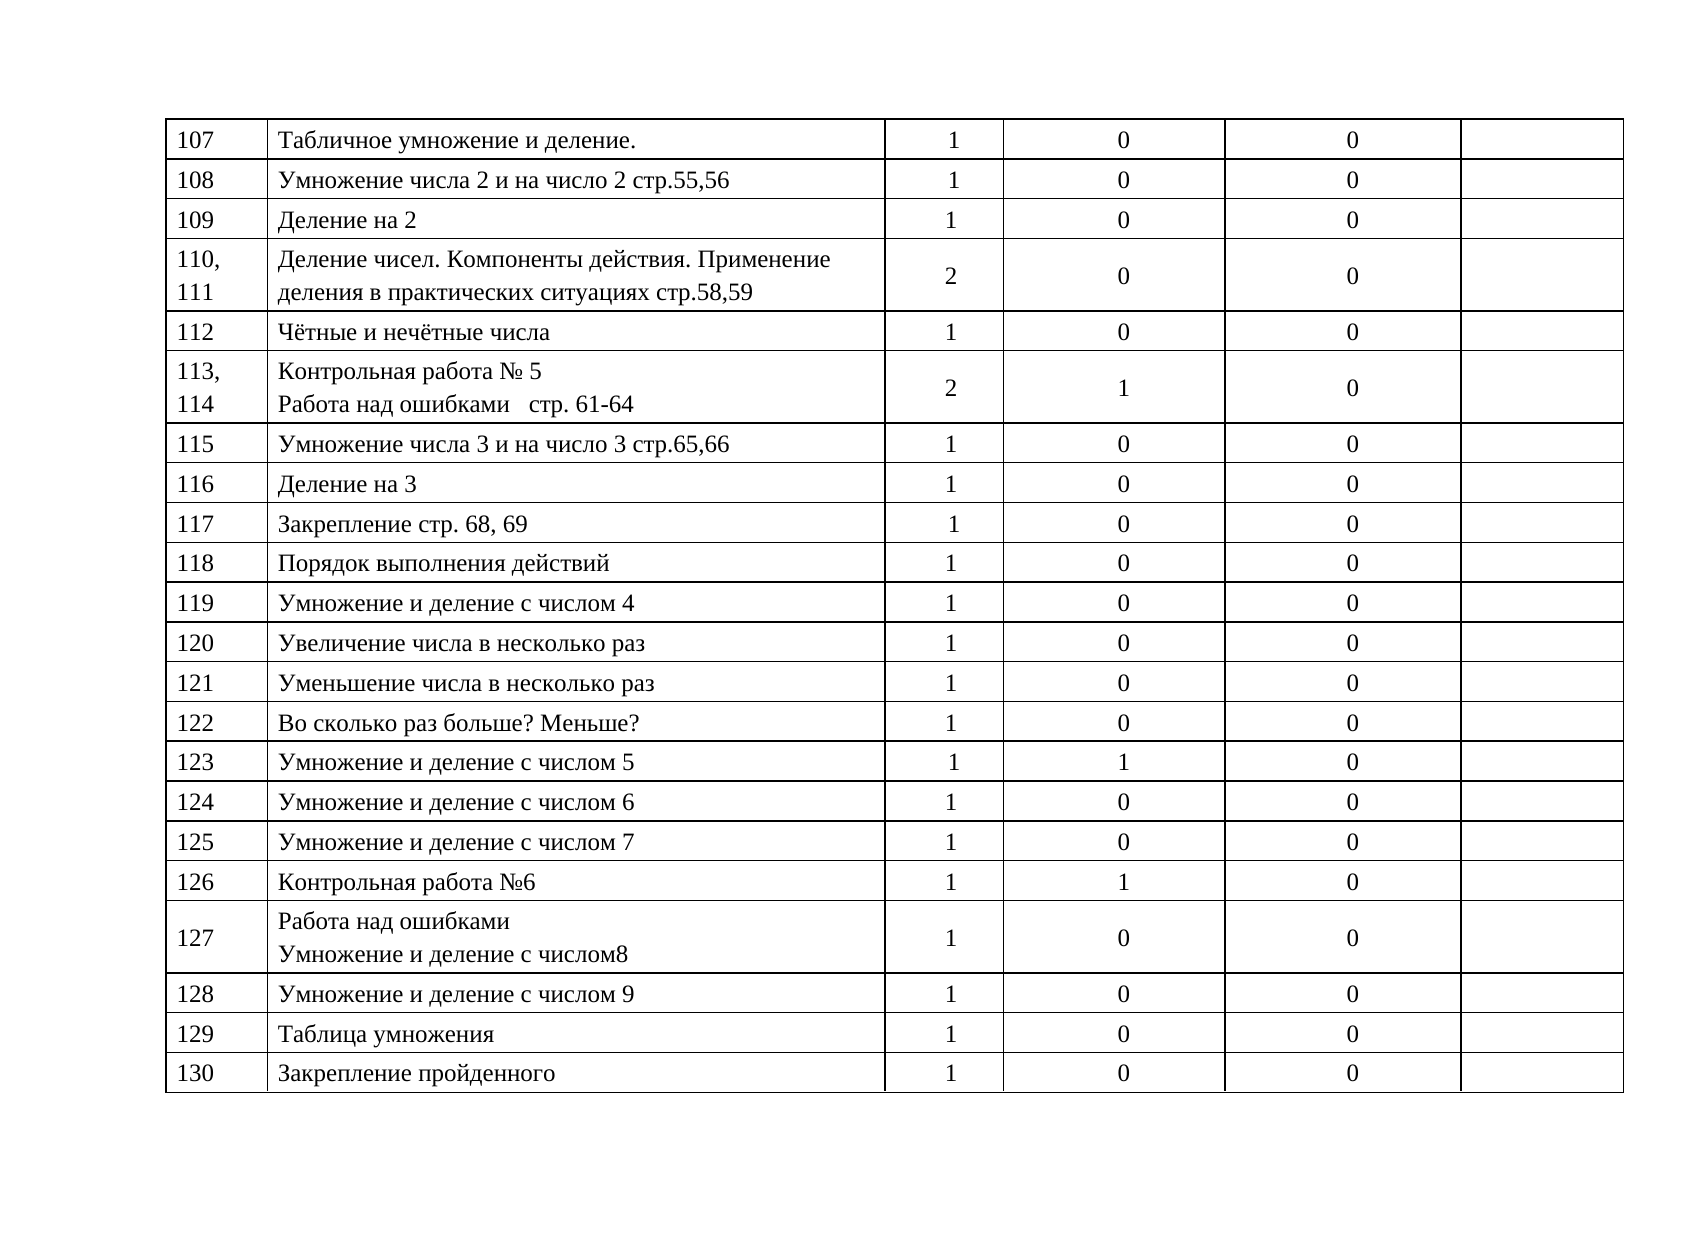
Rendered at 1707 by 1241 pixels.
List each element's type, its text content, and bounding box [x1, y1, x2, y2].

table_cell 0 [1226, 543, 1460, 581]
table_cell [1462, 351, 1623, 422]
table_cell [1462, 503, 1623, 541]
table_cell [1462, 239, 1623, 310]
table_cell 0 [1004, 424, 1224, 462]
table_cell 0 [1226, 424, 1460, 462]
table_cell 0 [1226, 463, 1460, 502]
table_cell 1 [886, 742, 1003, 780]
table_cell Во сколько раз больше? Меньше? [268, 702, 884, 740]
table_cell 0 [1226, 503, 1460, 541]
table_cell 0 [1004, 782, 1224, 820]
table_cell 117 [167, 503, 267, 541]
table_cell 128 [167, 974, 267, 1012]
table_cell Умножение и деление с числом 6 [268, 782, 884, 820]
table_cell 110, 111 [167, 239, 267, 310]
table_cell 0 [1004, 120, 1224, 158]
table_cell 0 [1226, 861, 1460, 899]
table_cell 118 [167, 543, 267, 581]
table_cell 0 [1004, 662, 1224, 701]
table_cell 0 [1004, 822, 1224, 860]
table_cell Деление на 2 [268, 199, 884, 237]
table_cell Контрольная работа №6 [268, 861, 884, 899]
table_cell 1 [886, 463, 1003, 502]
table_cell 127 [167, 901, 267, 972]
table_cell 1 [1004, 351, 1224, 422]
table_cell 0 [1226, 160, 1460, 198]
table_cell 0 [1226, 702, 1460, 740]
table_cell 1 [886, 1053, 1003, 1091]
table_cell 0 [1004, 199, 1224, 237]
table_cell 0 [1004, 543, 1224, 581]
table_cell 2 [886, 351, 1003, 422]
table_cell 116 [167, 463, 267, 502]
table_cell 1 [886, 782, 1003, 820]
table_cell Умножение числа 2 и на число 2 стр.55,56 [268, 160, 884, 198]
table_cell Уменьшение числа в несколько раз [268, 662, 884, 701]
table_cell [1462, 901, 1623, 972]
table_cell [1462, 199, 1623, 237]
table_cell 130 [167, 1053, 267, 1091]
table_cell 119 [167, 583, 267, 621]
table_cell 1 [886, 974, 1003, 1012]
table_cell 0 [1226, 199, 1460, 237]
table_cell [1462, 974, 1623, 1012]
table_cell [1462, 160, 1623, 198]
table_cell Табличное умножение и деление. [268, 120, 884, 158]
table_cell 1 [886, 503, 1003, 541]
table_cell 2 [886, 239, 1003, 310]
table_cell 1 [886, 1013, 1003, 1052]
table_cell 1 [886, 861, 1003, 899]
table_cell 0 [1226, 901, 1460, 972]
table_cell [1462, 623, 1623, 661]
table_cell [1462, 782, 1623, 820]
table_cell 0 [1004, 160, 1224, 198]
table_cell 0 [1226, 583, 1460, 621]
table_cell 0 [1004, 463, 1224, 502]
table_cell 0 [1226, 822, 1460, 860]
table_cell 123 [167, 742, 267, 780]
table_cell 129 [167, 1013, 267, 1052]
table_cell [1462, 1053, 1623, 1091]
table_cell 126 [167, 861, 267, 899]
table_cell 0 [1226, 623, 1460, 661]
table_cell 0 [1226, 662, 1460, 701]
table_cell Деление на 3 [268, 463, 884, 502]
table_cell [1462, 742, 1623, 780]
table_cell 0 [1004, 1053, 1224, 1091]
table_cell [1462, 312, 1623, 350]
table_cell 0 [1004, 1013, 1224, 1052]
table_cell 1 [886, 424, 1003, 462]
table_cell [1462, 583, 1623, 621]
table_cell 1 [886, 160, 1003, 198]
table_cell 0 [1004, 623, 1224, 661]
table_cell Закрепление пройденного [268, 1053, 884, 1091]
table_cell 0 [1226, 120, 1460, 158]
table_cell 0 [1004, 503, 1224, 541]
table_cell 115 [167, 424, 267, 462]
table_cell Порядок выполнения действий [268, 543, 884, 581]
table_cell 120 [167, 623, 267, 661]
table_cell 0 [1226, 974, 1460, 1012]
table_cell 1 [1004, 861, 1224, 899]
table_cell 0 [1004, 583, 1224, 621]
table_cell 1 [886, 702, 1003, 740]
table_cell [1462, 463, 1623, 502]
table_cell 113, 114 [167, 351, 267, 422]
table_cell 0 [1226, 312, 1460, 350]
table_cell [1462, 662, 1623, 701]
table_cell Работа над ошибками Умножение и деление с числом8 [268, 901, 884, 972]
table_cell 121 [167, 662, 267, 701]
table_cell [1462, 120, 1623, 158]
table_cell 0 [1226, 742, 1460, 780]
table_cell 0 [1226, 351, 1460, 422]
table_cell 0 [1226, 1053, 1460, 1091]
table_cell 107 [167, 120, 267, 158]
table_cell 0 [1004, 901, 1224, 972]
table_cell [1462, 1013, 1623, 1052]
table_cell 124 [167, 782, 267, 820]
table_cell 1 [886, 583, 1003, 621]
table_cell Увеличение числа в несколько раз [268, 623, 884, 661]
table_cell Умножение числа 3 и на число 3 стр.65,66 [268, 424, 884, 462]
table_cell Умножение и деление с числом 9 [268, 974, 884, 1012]
table_cell [1462, 424, 1623, 462]
table_cell 0 [1226, 239, 1460, 310]
table_cell 0 [1226, 782, 1460, 820]
table_cell [1462, 861, 1623, 899]
table_cell 1 [1004, 742, 1224, 780]
table_cell Таблица умножения [268, 1013, 884, 1052]
table_cell Умножение и деление с числом 7 [268, 822, 884, 860]
table_cell 0 [1004, 974, 1224, 1012]
table_cell 1 [886, 120, 1003, 158]
table_cell 1 [886, 662, 1003, 701]
table_cell 125 [167, 822, 267, 860]
table_cell 0 [1226, 1013, 1460, 1052]
table_cell 0 [1004, 702, 1224, 740]
table_cell 1 [886, 312, 1003, 350]
table_cell [1462, 702, 1623, 740]
table_cell 112 [167, 312, 267, 350]
table_cell [1462, 822, 1623, 860]
table_cell 122 [167, 702, 267, 740]
table_cell Умножение и деление с числом 5 [268, 742, 884, 780]
table_cell 108 [167, 160, 267, 198]
table_cell 1 [886, 623, 1003, 661]
table_cell Чётные и нечётные числа [268, 312, 884, 350]
table_cell 109 [167, 199, 267, 237]
table_cell [1462, 543, 1623, 581]
table_cell 1 [886, 543, 1003, 581]
table_cell 1 [886, 901, 1003, 972]
table_cell Закрепление стр. 68, 69 [268, 503, 884, 541]
table_cell Контрольная работа № 5 Работа над ошибками стр. 61-64 [268, 351, 884, 422]
table_cell Деление чисел. Компоненты действия. Применение деления в практических ситуациях стр.58,59 [268, 239, 884, 310]
table_cell Умножение и деление с числом 4 [268, 583, 884, 621]
table_cell 1 [886, 822, 1003, 860]
table_cell 1 [886, 199, 1003, 237]
table_cell 0 [1004, 239, 1224, 310]
table_cell 0 [1004, 312, 1224, 350]
